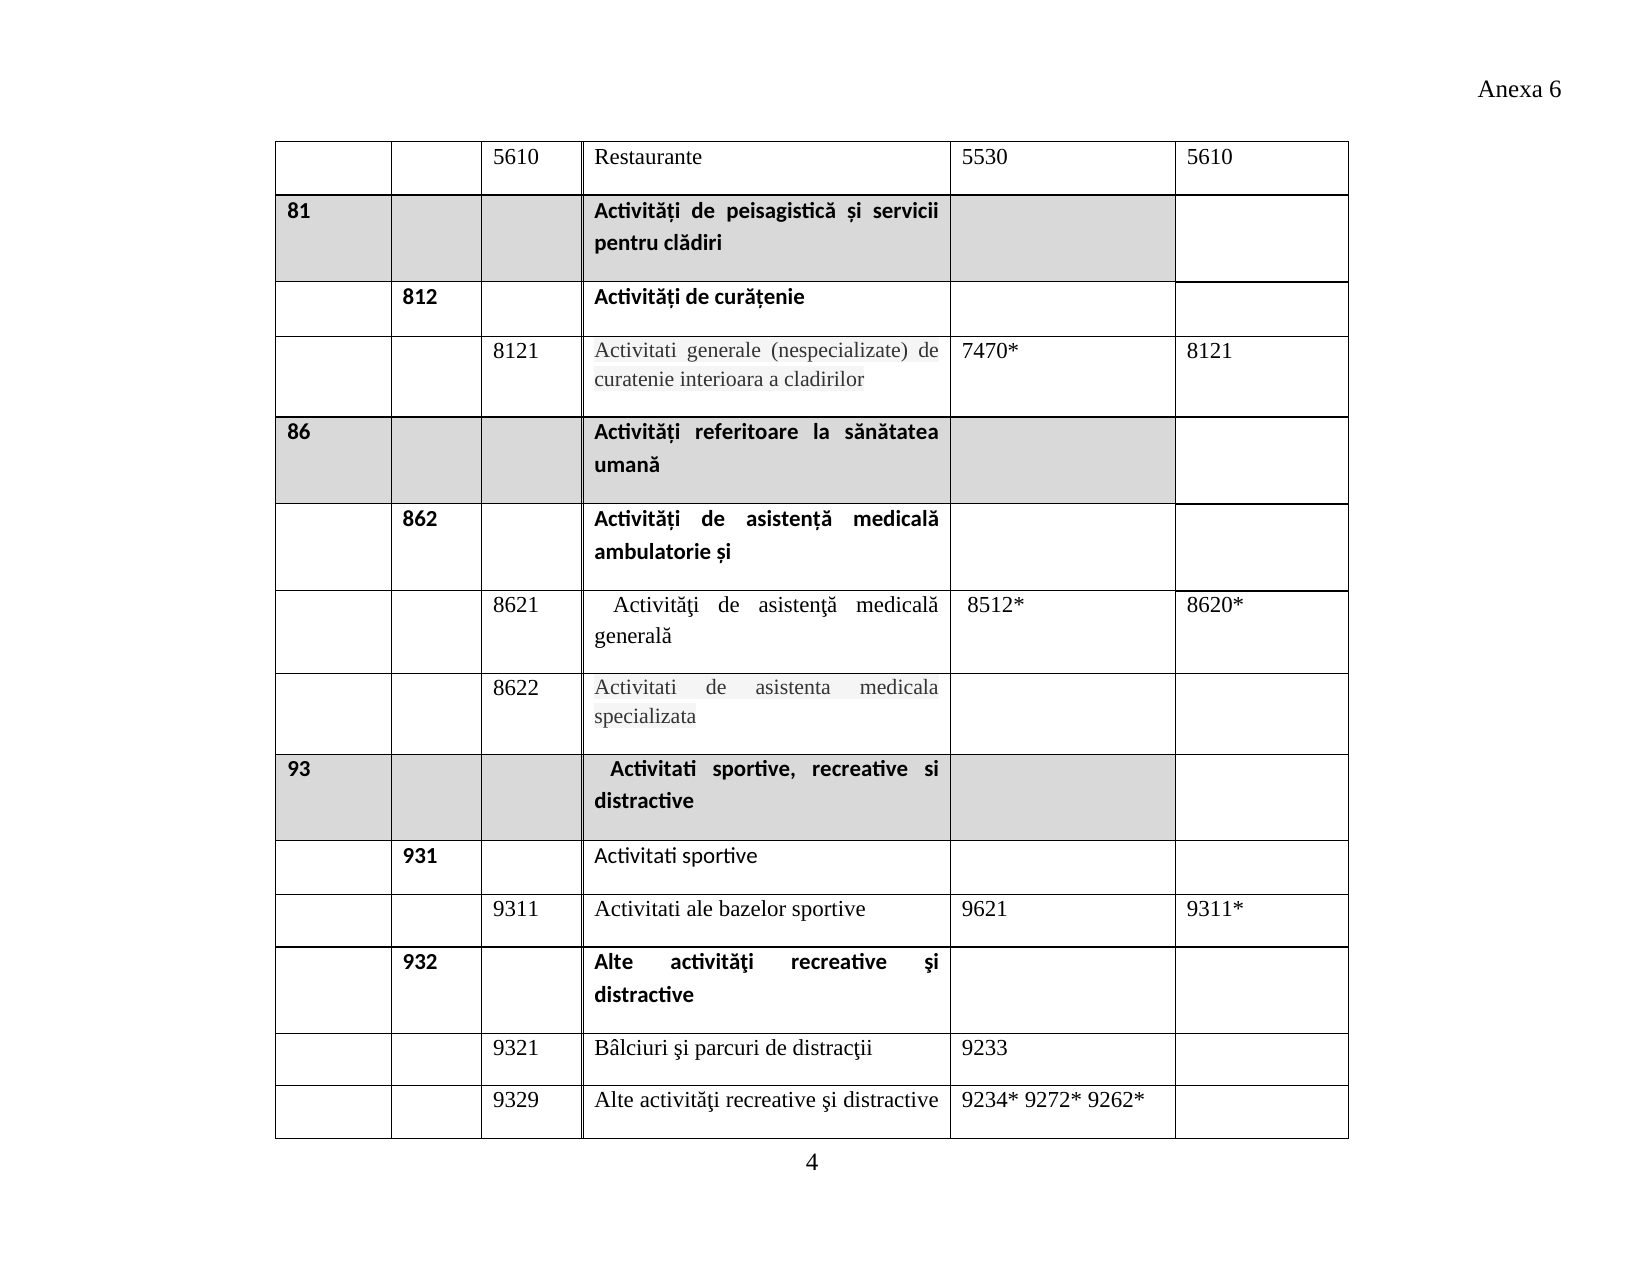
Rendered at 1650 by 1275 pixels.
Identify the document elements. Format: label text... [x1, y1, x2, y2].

table_cell [392, 196, 481, 281]
table_cell 5610 [482, 142, 581, 194]
table_cell 7470* [951, 337, 1175, 416]
table_cell [1176, 418, 1348, 503]
table_cell [392, 895, 481, 946]
table_cell [276, 841, 391, 894]
table_cell Alte activităţi recreative şi distractive [584, 948, 950, 1033]
table_cell 93 [276, 755, 391, 840]
table_cell Restaurante [584, 142, 950, 194]
table_cell [951, 841, 1175, 894]
table_cell [276, 948, 391, 1033]
table_cell [1176, 1086, 1348, 1138]
table_cell [482, 841, 581, 894]
table_cell 86 [276, 418, 391, 503]
table_cell [276, 142, 391, 194]
table_cell [951, 196, 1175, 281]
table_cell [951, 948, 1175, 1033]
table_cell 8512* [951, 591, 1175, 673]
table_cell Activitati generale (nespecializate) de curatenie interioara a cladirilor [584, 337, 950, 416]
table_cell [951, 504, 1175, 590]
table_cell [276, 337, 391, 416]
table_cell [951, 674, 1175, 753]
table_cell [392, 1034, 481, 1085]
table_cell [482, 755, 581, 840]
table_cell 862 [392, 504, 481, 590]
table_cell [482, 948, 581, 1033]
table_cell [276, 1086, 391, 1138]
table_cell Activităţi de asistenţă medicală generală [584, 591, 950, 673]
table_cell Activităţi de curăţenie [584, 282, 950, 336]
table_cell Bâlciuri şi parcuri de distracţii [584, 1034, 950, 1085]
table_cell 9233 [951, 1034, 1175, 1085]
table_cell 9329 [482, 1086, 581, 1138]
table_cell 8121 [482, 337, 581, 416]
table_cell 8622 [482, 674, 581, 753]
table_cell [1176, 674, 1348, 753]
table_cell 9311* [1176, 895, 1348, 946]
table_cell [1176, 505, 1348, 590]
table_cell [482, 418, 581, 503]
table_cell [392, 337, 481, 416]
table_cell [392, 142, 481, 194]
table_cell Activitati sportive [584, 841, 950, 894]
table_cell 8620* [1176, 592, 1348, 673]
table_cell [482, 504, 581, 590]
table_cell [276, 1034, 391, 1085]
table_cell [392, 591, 481, 673]
table_cell 931 [392, 841, 481, 894]
table_cell 5610 [1176, 142, 1348, 194]
table_cell [1176, 1034, 1348, 1085]
table_cell 932 [392, 948, 481, 1033]
table_cell [276, 674, 391, 753]
table_cell [1176, 755, 1348, 840]
table_cell [392, 755, 481, 840]
table_cell [1176, 196, 1348, 281]
table_cell [276, 591, 391, 673]
table_cell Activitati de asistenta medicala specializata [584, 674, 950, 753]
table_cell 5530 [951, 142, 1175, 194]
table_cell Activităţi de peisagistică şi servicii pentru clădiri [584, 196, 950, 281]
table_cell 9234* 9272* 9262* [951, 1086, 1175, 1138]
table_cell [276, 895, 391, 946]
table_cell [276, 504, 391, 590]
table_cell 9311 [482, 895, 581, 946]
table_cell Activitati sportive, recreative si distractive [584, 755, 950, 840]
table_cell Activităţi de asistenţă medicală ambulatorie şi [584, 504, 950, 590]
table_cell [951, 755, 1175, 840]
table_cell Activitati ale bazelor sportive [584, 895, 950, 946]
table_cell 9621 [951, 895, 1175, 946]
table_cell 81 [276, 196, 391, 281]
table_cell [482, 196, 581, 281]
table_cell [1176, 841, 1348, 894]
table_cell 8121 [1176, 337, 1348, 416]
table_cell Activităţi referitoare la sănătatea umană [584, 418, 950, 503]
table_cell [1176, 948, 1348, 1033]
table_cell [584, 1086, 950, 1138]
table_cell [392, 1086, 481, 1138]
table_cell [951, 418, 1175, 503]
table_cell [392, 418, 481, 503]
table_cell 8621 [482, 591, 581, 673]
table_cell [951, 282, 1175, 336]
table_cell [482, 282, 581, 336]
table_cell [1176, 283, 1348, 336]
table_cell [392, 674, 481, 753]
table_cell 812 [392, 282, 481, 336]
table_cell 9321 [482, 1034, 581, 1085]
table_cell [276, 282, 391, 336]
